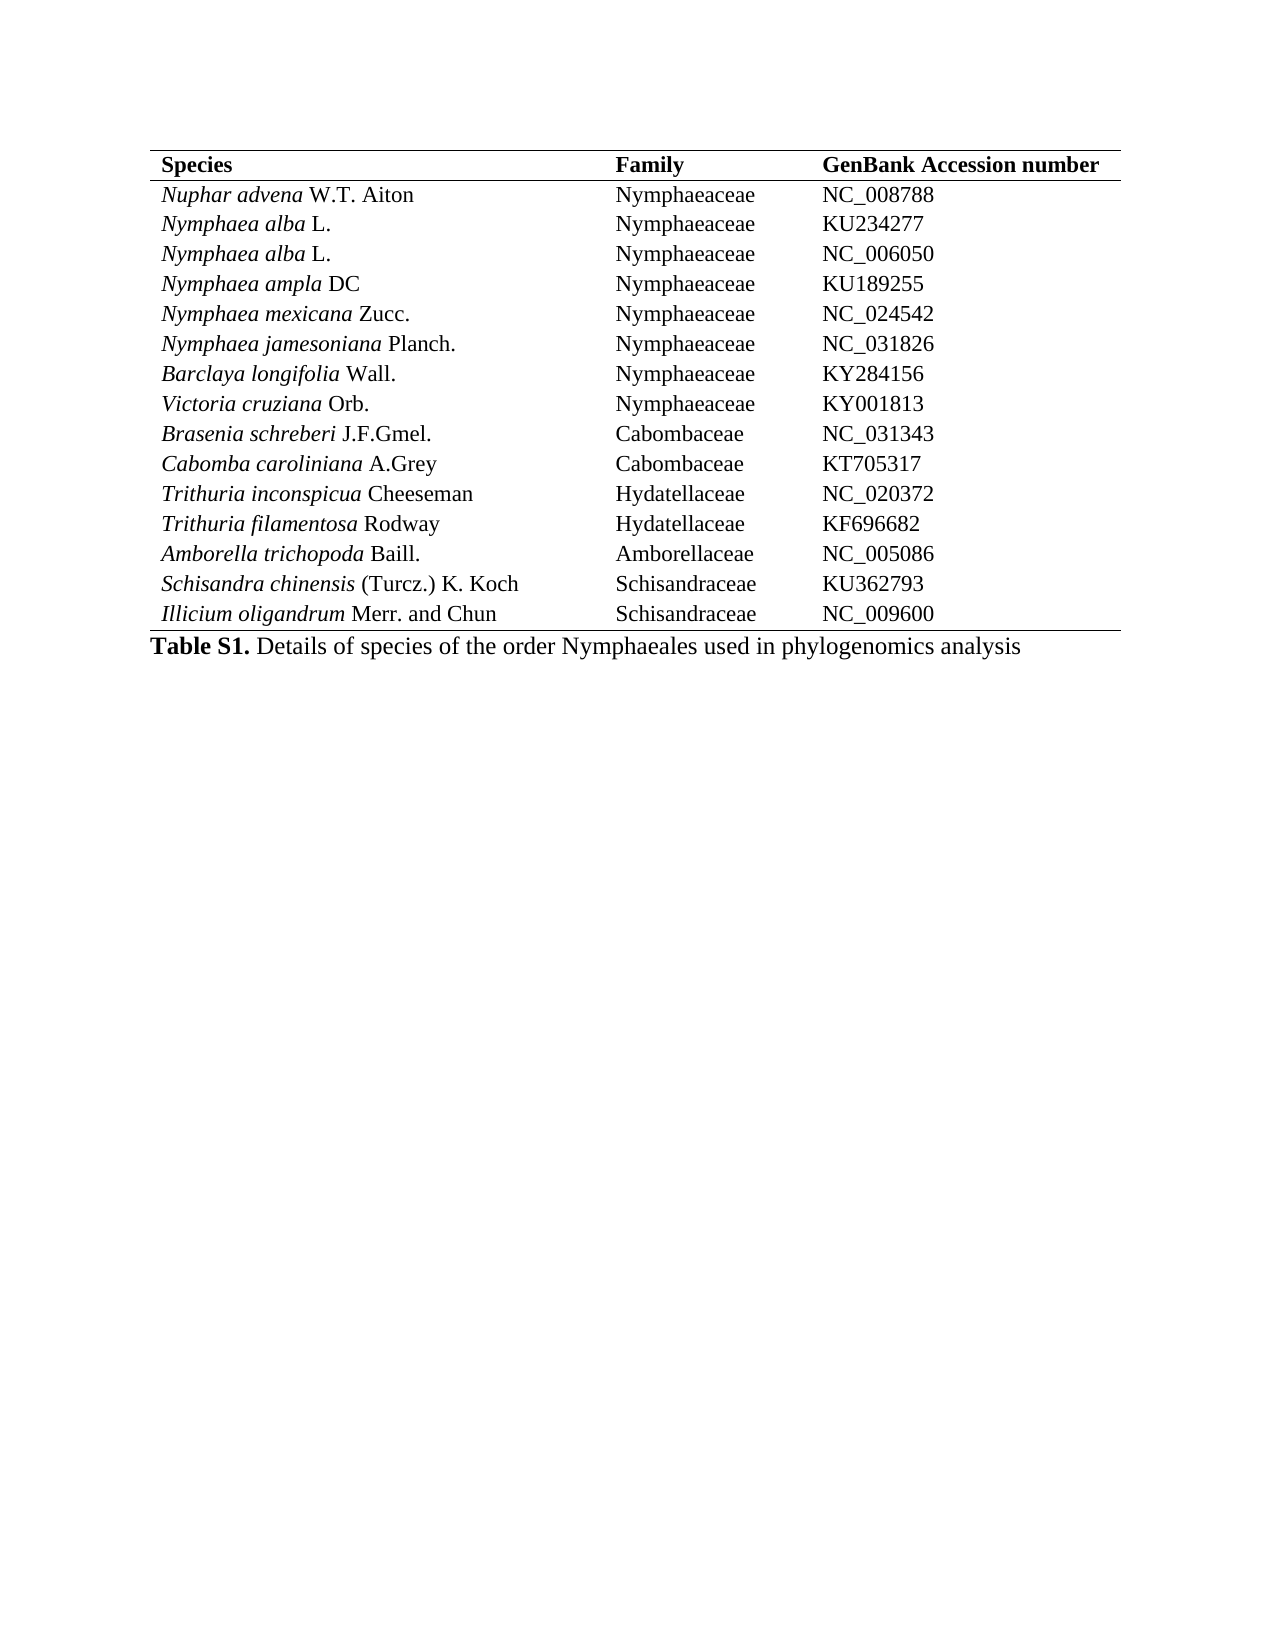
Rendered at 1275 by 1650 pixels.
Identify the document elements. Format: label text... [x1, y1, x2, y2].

table_cell Illicium oligandrum Merr. and Chun [150, 600, 604, 630]
table_cell KT705317 [811, 450, 1121, 480]
table_cell Nymphaeaceae [604, 181, 811, 210]
table_header Family [604, 151, 811, 180]
table_header GenBank Accession number [811, 151, 1121, 180]
table_cell Cabombaceae [604, 420, 811, 450]
table_cell NC_024542 [811, 300, 1121, 330]
table_cell Victoria cruziana Orb. [150, 390, 604, 420]
table_cell Brasenia schreberi J.F.Gmel. [150, 420, 604, 450]
table_cell Schisandraceae [604, 600, 811, 630]
table_cell NC_009600 [811, 600, 1121, 630]
table_cell Nymphaea alba L. [150, 210, 604, 240]
table_cell NC_005086 [811, 540, 1121, 570]
table_cell KY284156 [811, 360, 1121, 390]
table_cell Amborellaceae [604, 540, 811, 570]
table_cell Nymphaea mexicana Zucc. [150, 300, 604, 330]
table_cell KU189255 [811, 270, 1121, 300]
table_cell Nymphaeaceae [604, 240, 811, 270]
table_cell KU362793 [811, 570, 1121, 600]
table_cell Nuphar advena W.T. Aiton [150, 181, 604, 210]
table_cell Cabomba caroliniana A.Grey [150, 450, 604, 480]
table_cell Nymphaeaceae [604, 300, 811, 330]
table_cell NC_031343 [811, 420, 1121, 450]
table_cell Nymphaeaceae [604, 360, 811, 390]
table_cell NC_006050 [811, 240, 1121, 270]
table_cell Nymphaea jamesoniana Planch. [150, 330, 604, 360]
table_cell Nymphaeaceae [604, 330, 811, 360]
table_cell Nymphaeaceae [604, 270, 811, 300]
table_cell Nymphaeaceae [604, 390, 811, 420]
table_cell Barclaya longifolia Wall. [150, 360, 604, 390]
table_cell NC_008788 [811, 181, 1121, 210]
table_cell NC_020372 [811, 480, 1121, 510]
table_cell Trithuria filamentosa Rodway [150, 510, 604, 540]
table_cell Nymphaea alba L. [150, 240, 604, 270]
table_cell KU234277 [811, 210, 1121, 240]
table_cell Cabombaceae [604, 450, 811, 480]
table_cell Schisandra chinensis (Turcz.) K. Koch [150, 570, 604, 600]
table_header Species [150, 151, 604, 180]
table_cell Hydatellaceae [604, 480, 811, 510]
table_cell Amborella trichopoda Baill. [150, 540, 604, 570]
table_cell Hydatellaceae [604, 510, 811, 540]
table_cell Nymphaea ampla DC [150, 270, 604, 300]
table_cell KF696682 [811, 510, 1121, 540]
text Table S1. Details of species of the order Nymphaeales used in phylogenomics analysis [150, 631, 1125, 660]
table_cell NC_031826 [811, 330, 1121, 360]
table_cell Schisandraceae [604, 570, 811, 600]
table_cell KY001813 [811, 390, 1121, 420]
table_cell Trithuria inconspicua Cheeseman [150, 480, 604, 510]
table_cell Nymphaeaceae [604, 210, 811, 240]
